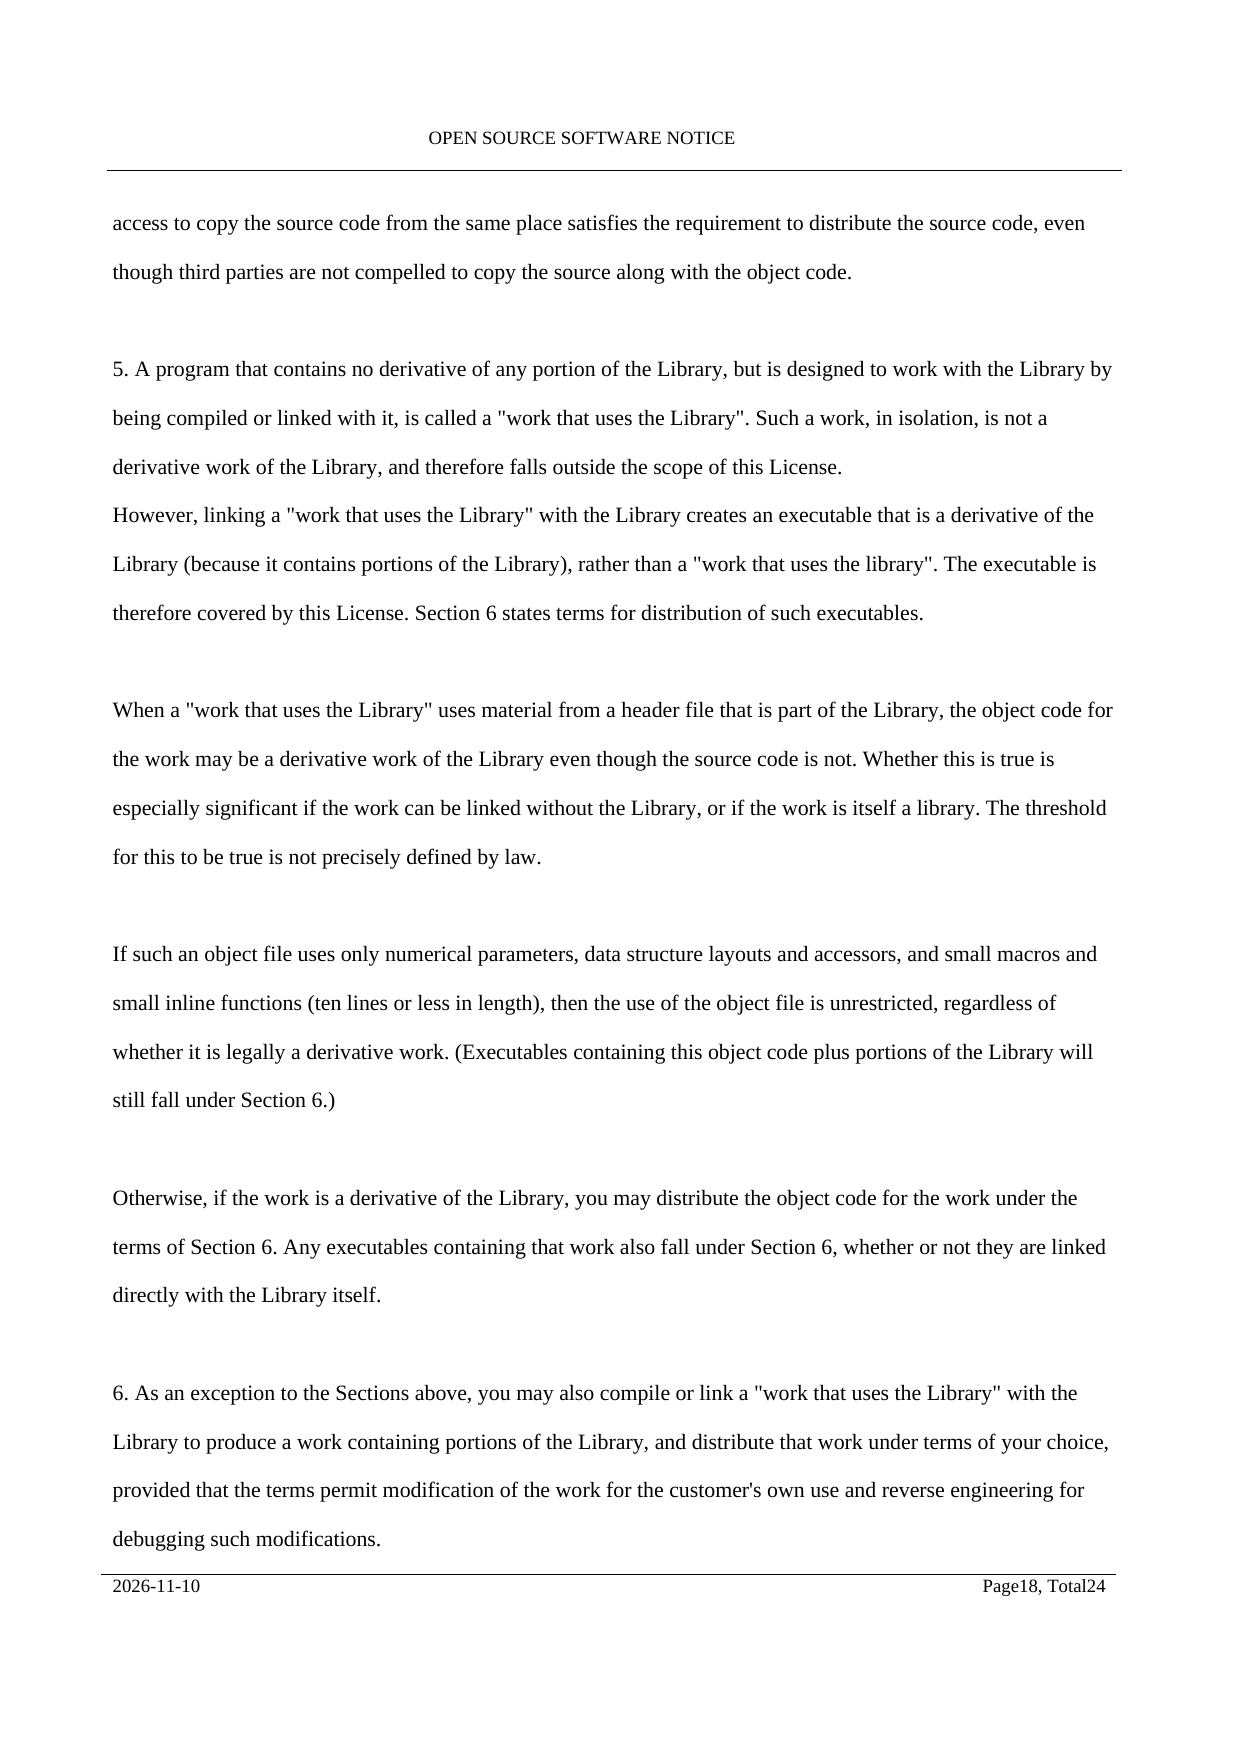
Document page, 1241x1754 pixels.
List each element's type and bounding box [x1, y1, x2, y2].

text [112, 206, 1128, 1555]
